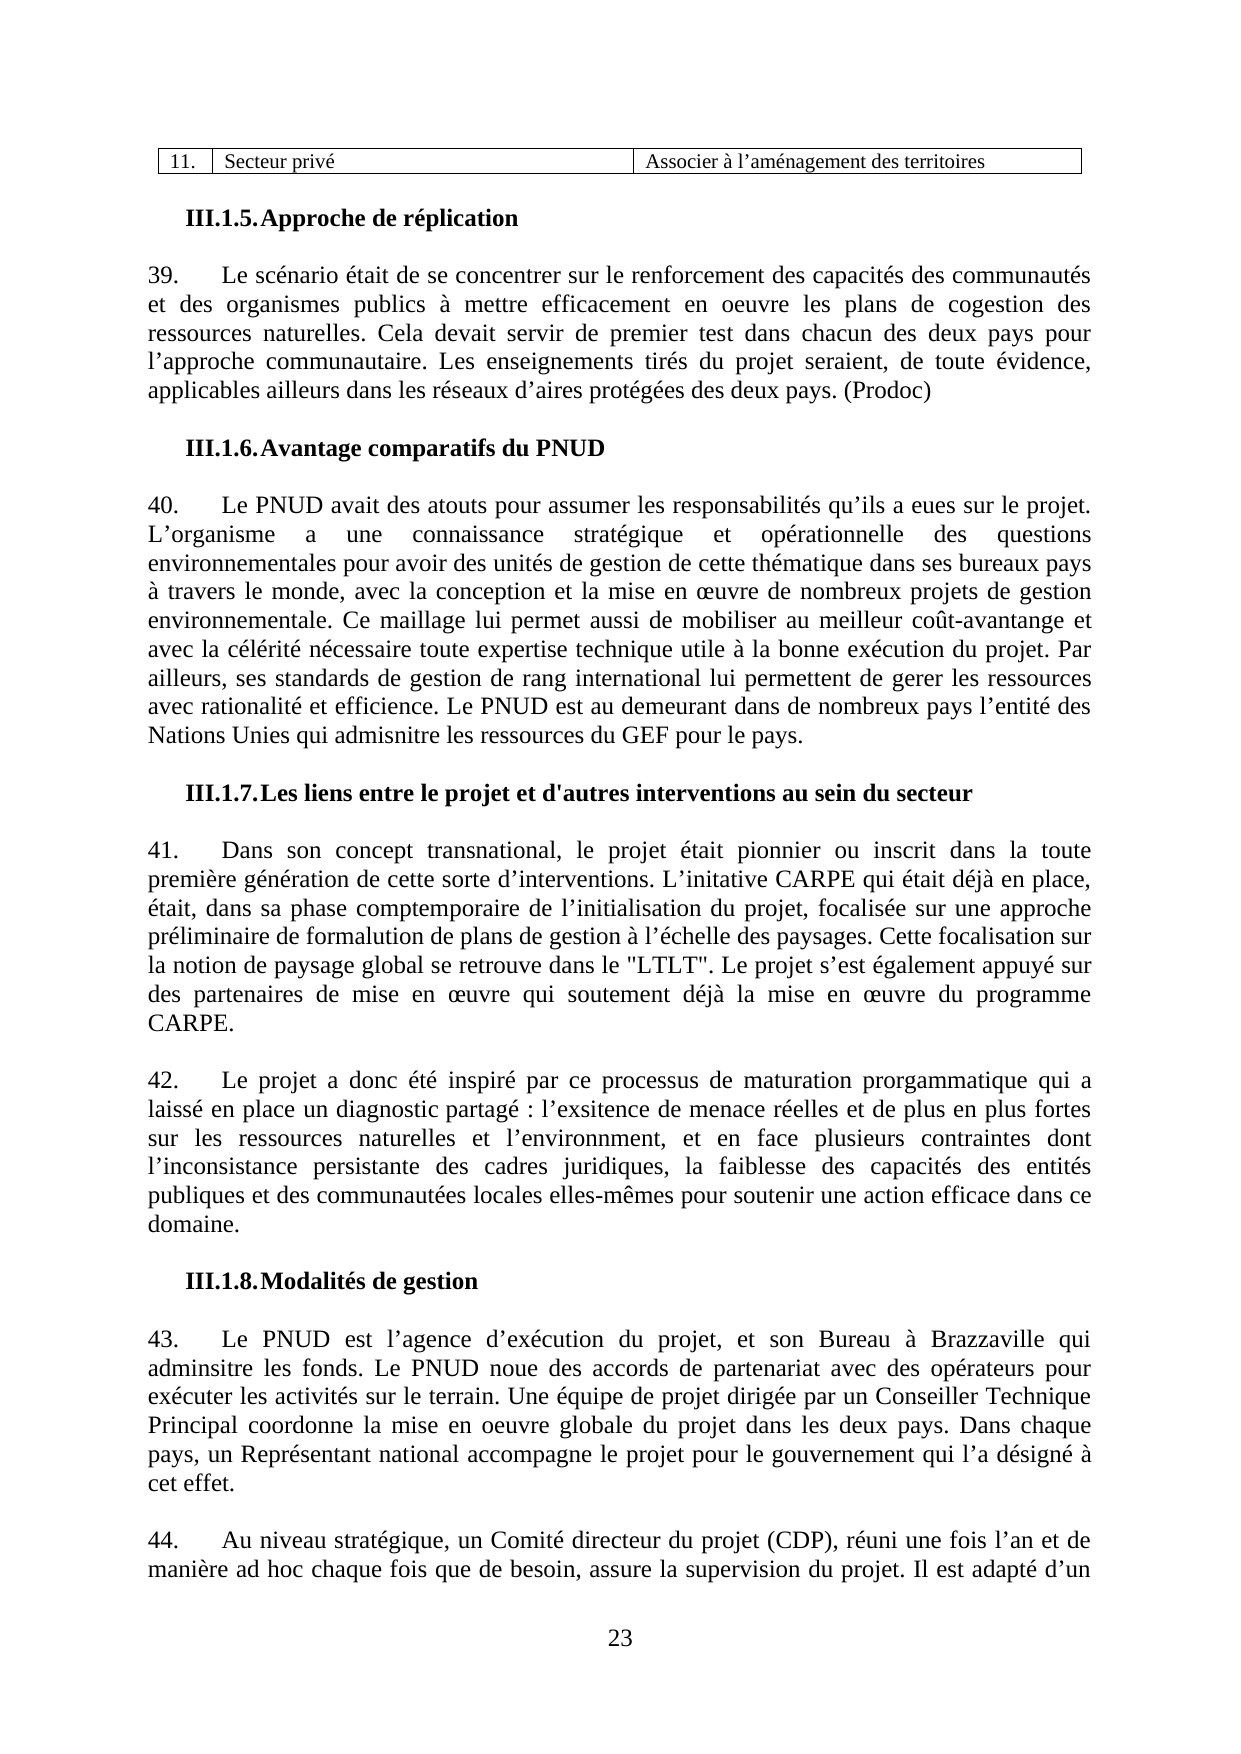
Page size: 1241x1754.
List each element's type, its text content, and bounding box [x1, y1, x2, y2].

subtitle Modalités de gestion [185, 1266, 1092, 1295]
text 40. Le PNUD avait des atouts pour assumer les responsabilités qu’ils a eues sur le projet. L’organisme a une connaissance stratégique et opérationnelle des questions environnementales pour avoir des unités de gestion de cette thématique dans ses bureaux pays à travers le monde, avec la conception et la mise en œuvre de nombreux projets de gestion environnementale. Ce maillage lui permet aussi de mobiliser au meilleur coût-avantange et avec la célérité nécessaire toute expertise technique utile à la bonne exécution du projet. Par ailleurs, ses standards de gestion de rang international lui permettent de gerer les ressources avec rationalité et efficience. Le PNUD est au demeurant dans de nombreux pays l’entité des Nations Unies qui admisnitre les ressources du GEF pour le pays. [148, 490, 1092, 749]
table_cell Secteur privé [213, 149, 633, 173]
text 42. Le projet a donc été inspiré par ce processus de maturation prorgammatique qui a laissé en place un diagnostic partagé : l’exsitence de menace réelles et de plus en plus fortes sur les ressources naturelles et l’environnment, et en face plusieurs contraintes dont l’inconsistance persistante des cadres juridiques, la faiblesse des capacités des entités publiques et des communautées locales elles-mêmes pour soutenir une action efficace dans ce domaine. [148, 1065, 1092, 1238]
table_cell 11. [159, 149, 212, 173]
table_cell Associer à l’aménagement des territoires [634, 149, 1081, 173]
subtitle Avantage comparatifs du PNUD [185, 433, 1092, 461]
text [148, 1525, 1092, 1583]
subtitle Les liens entre le projet et d'autres interventions au sein du secteur [185, 778, 1092, 806]
text 39. Le scénario était de se concentrer sur le renforcement des capacités des communautés et des organismes publics à mettre efficacement en oeuvre les plans de cogestion des ressources naturelles. Cela devait servir de premier test dans chacun des deux pays pour l’approche communautaire. Les enseignements tirés du projet seraient, de toute évidence, applicables ailleurs dans les réseaux d’aires protégées des deux pays. (Prodoc) [148, 260, 1092, 404]
text 43. Le PNUD est l’agence d’exécution du projet, et son Bureau à Brazzaville qui adminsitre les fonds. Le PNUD noue des accords de partenariat avec des opérateurs pour exécuter les activités sur le terrain. Une équipe de projet dirigée par un Conseiller Technique Principal coordonne la mise en oeuvre globale du projet dans les deux pays. Dans chaque pays, un Représentant national accompagne le projet pour le gouvernement qui l’a désigné à cet effet. [148, 1324, 1092, 1496]
text 41. Dans son concept transnational, le projet était pionnier ou inscrit dans la toute première génération de cette sorte d’interventions. L’initative CARPE qui était déjà en place, était, dans sa phase comptemporaire de l’initialisation du projet, focalisée sur une approche préliminaire de formalution de plans de gestion à l’échelle des paysages. Cette focalisation sur la notion de paysage global se retrouve dans le "LTLT". Le projet s’est également appuyé sur des partenaires de mise en œuvre qui soutement déjà la mise en œuvre du programme CARPE. [148, 835, 1092, 1036]
subtitle Approche de réplication [185, 203, 1092, 231]
